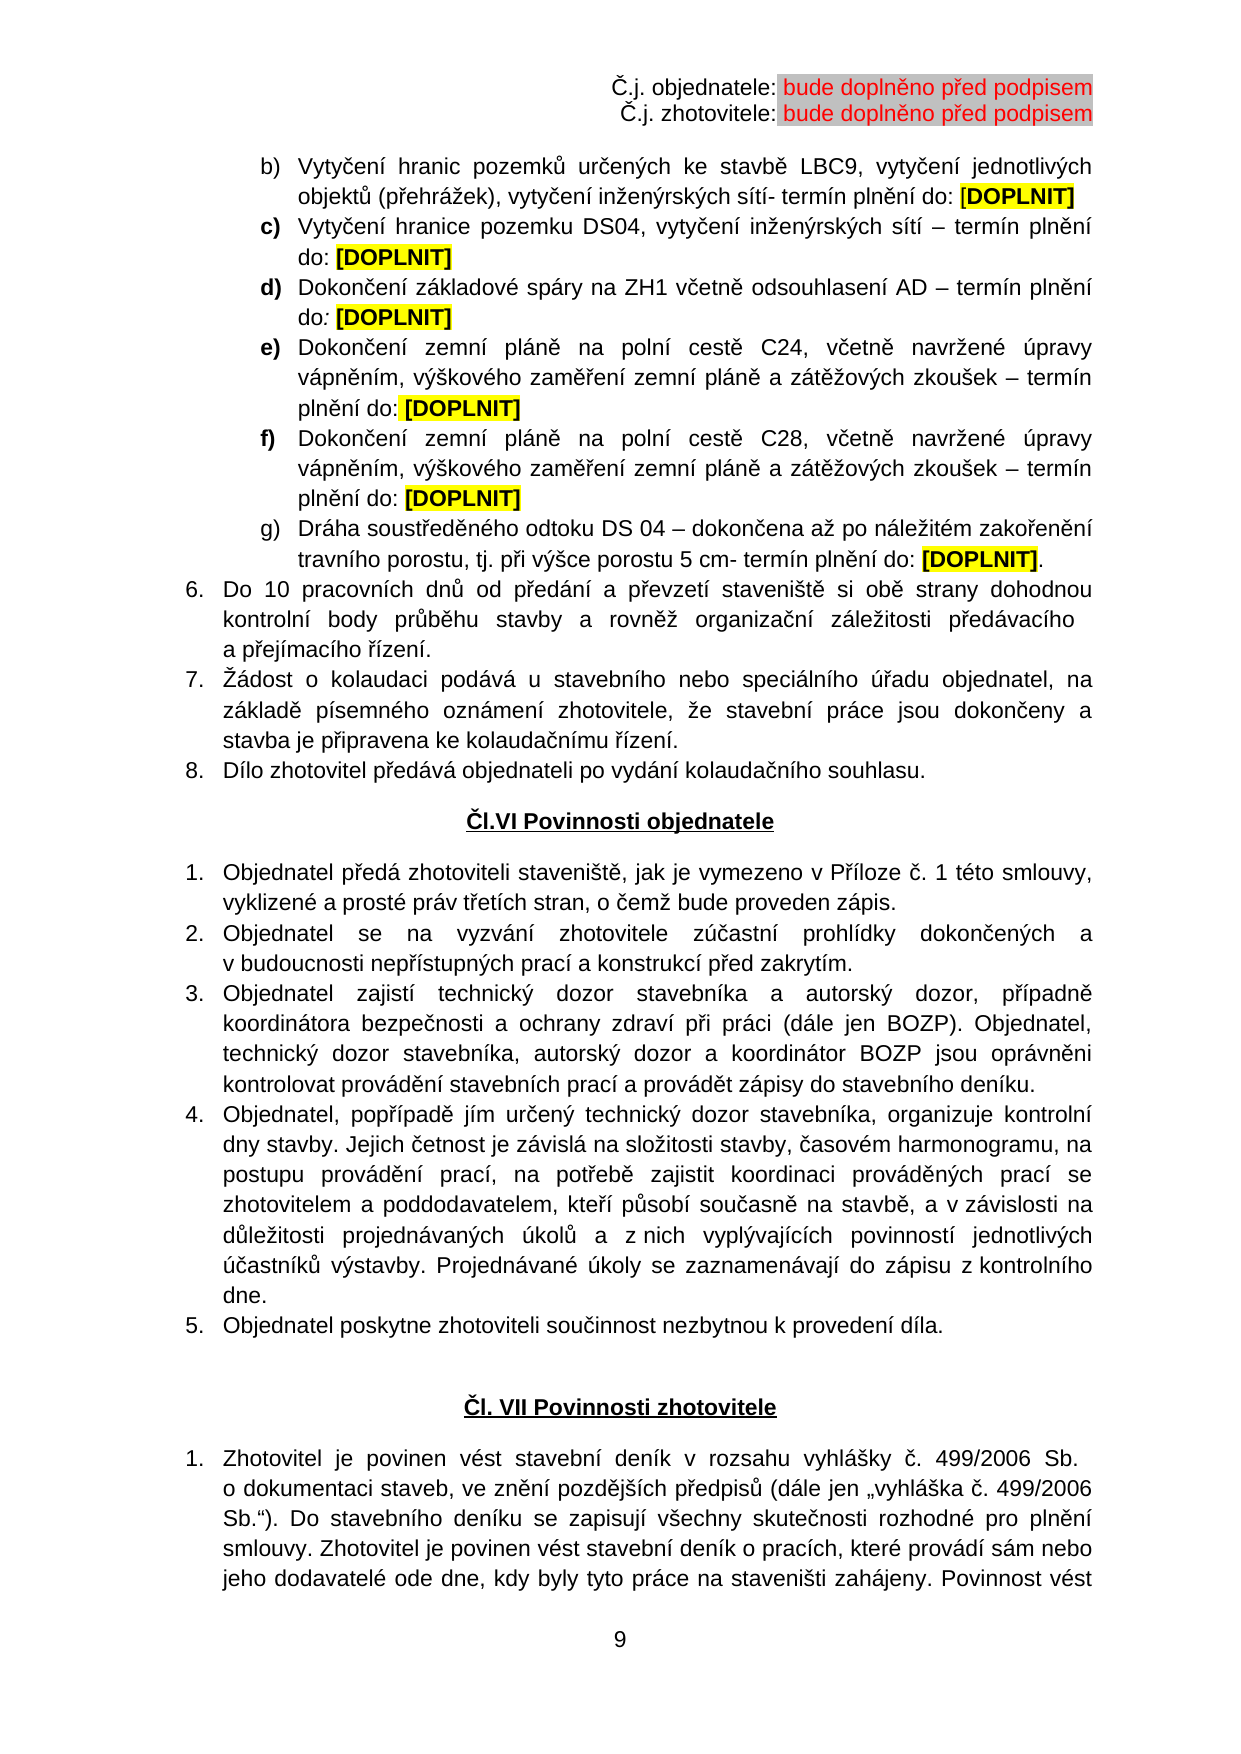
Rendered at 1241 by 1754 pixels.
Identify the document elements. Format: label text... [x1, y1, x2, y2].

list Dokončení základové spáry na ZH1 včetně odsouhlasení AD – termín plnění do: [DOPLNIT] [260, 274, 1093, 330]
list Dokončení zemní pláně na polní cestě C28, včetně navržené úpravy vápněním, výškového zaměření zemní pláně a zátěžových zkoušek – termín plnění do: [DOPLNIT] [260, 425, 1093, 511]
list Dokončení zemní pláně na polní cestě C24, včetně navržené úpravy vápněním, výškového zaměření zemní pláně a zátěžových zkoušek – termín plnění do: [DOPLNIT] [260, 334, 1093, 421]
text Čl. VII Povinnosti zhotovitele [148, 1393, 1093, 1420]
list Objednatel, popřípadě jím určený technický dozor stavebníka, organizuje kontrolní dny stavby. Jejich četnost je závislá na složitosti stavby, časovém harmonogramu, na postupu provádění prací, na potřebě zajistit koordinaci prováděných prací se zhotovitelem a poddodavatelem, kteří působí současně na stavbě, a v závislosti na důležitosti projednávaných úkolů a z nich vyplývajících povinností jednotlivých účastníků výstavby. Projednávané úkoly se zaznamenávají do zápisu z kontrolního dne. [185, 1101, 1093, 1308]
list Objednatel zajistí technický dozor stavebníka a autorský dozor, případně koordinátora bezpečnosti a ochrany zdraví při práci (dále jen BOZP). Objednatel, technický dozor stavebníka, autorský dozor a koordinátor BOZP jsou oprávněni kontrolovat provádění stavebních prací a provádět zápisy do stavebního deníku. [185, 980, 1093, 1097]
list Objednatel předá zhotoviteli staveniště, jak je vymezeno v Příloze č. 1 této smlouvy, vyklizené a prosté práv třetích stran, o čemž bude proveden zápis. [185, 859, 1093, 916]
list Žádost o kolaudaci podává u stavebního nebo speciálního úřadu objednatel, na základě písemného oznámení zhotovitele, že stavební práce jsou dokončeny a stavba je připravena ke kolaudačnímu řízení. [185, 666, 1093, 753]
list Dráha soustředěného odtoku DS 04 – dokončena až po náležitém zakořenění travního porostu, tj. při výšce porostu 5 cm- termín plnění do: [DOPLNIT]. [260, 515, 1093, 572]
list Dílo zhotovitel předává objednateli po vydání kolaudačního souhlasu. [185, 757, 1093, 783]
list Do 10 pracovních dnů od předání a převzetí staveniště si obě strany dohodnou kontrolní body průběhu stavby a rovněž organizační záležitosti předávacího a přejímacího řízení. [185, 576, 1093, 662]
list Objednatel se na vyzvání zhotovitele zúčastní prohlídky dokončených a v budoucnosti nepřístupných prací a konstrukcí před zakrytím. [185, 919, 1093, 976]
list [185, 1444, 1093, 1592]
list Vytyčení hranic pozemků určených ke stavbě LBC9, vytyčení jednotlivých objektů (přehrážek), vytyčení inženýrských sítí- termín plnění do: [DOPLNIT] [260, 153, 1093, 209]
list Vytyčení hranice pozemku DS04, vytyčení inženýrských sítí – termín plnění do: [DOPLNIT] [260, 213, 1093, 270]
list Objednatel poskytne zhotoviteli součinnost nezbytnou k provedení díla. [185, 1312, 1093, 1338]
text Čl.VI Povinnosti objednatele [148, 808, 1093, 834]
